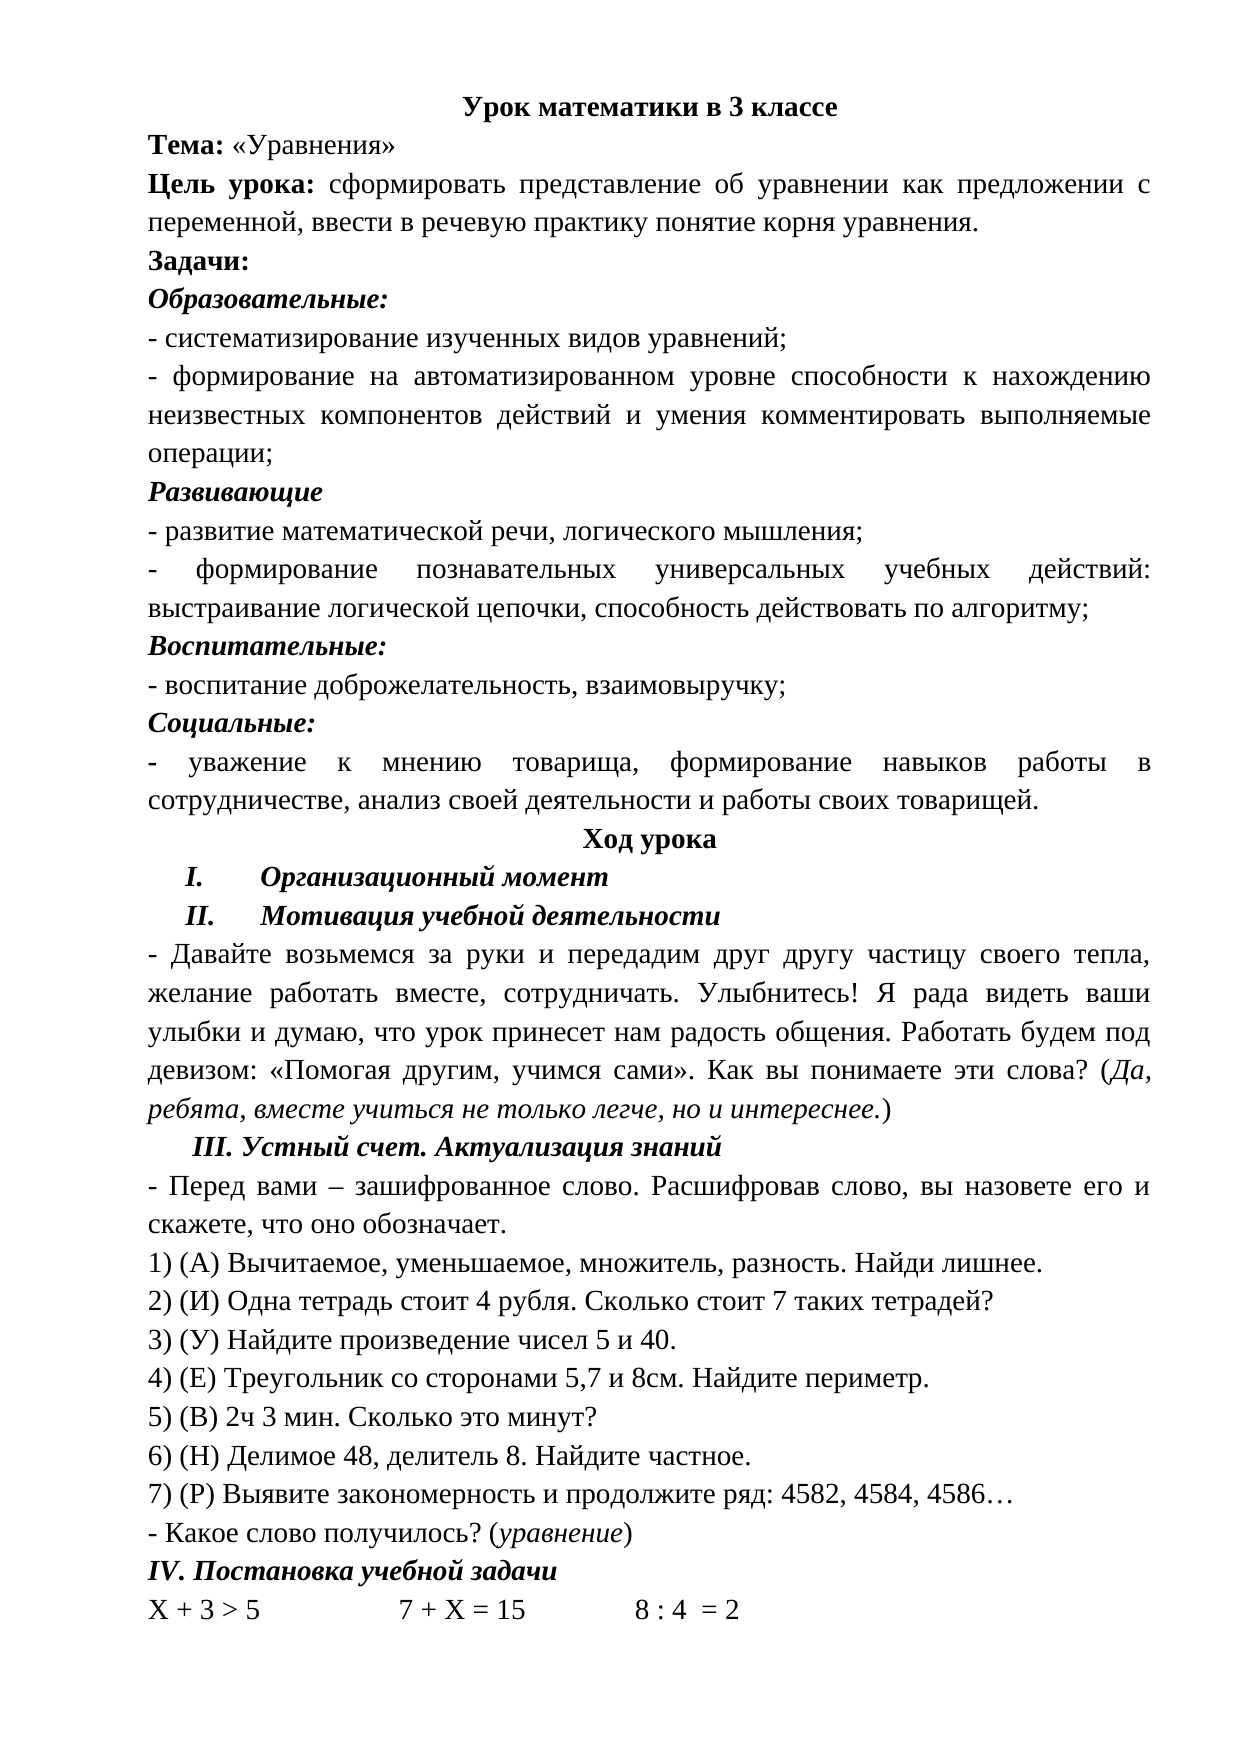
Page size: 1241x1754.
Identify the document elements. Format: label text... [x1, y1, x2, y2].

text Тема: «Уравнения» [148, 127, 1152, 161]
text Урок математики в 3 классе [148, 89, 1152, 122]
text 7) (Р) Выявите закономерность и продолжите ряд: 4582, 4584, 4586… [148, 1476, 1152, 1510]
text - развитие математической речи, логического мышления; [148, 513, 1152, 546]
text IV. Постановка учебной задачи [148, 1553, 1152, 1587]
text - формирование на автоматизированном уровне способности к нахождению неизвестных компонентов действий и умения комментировать выполняемые операции; [148, 358, 1152, 469]
text X + 3 > 5 7 + X = 15 8 : 4 = 2 [148, 1592, 1152, 1625]
list Организационный момент [185, 859, 1152, 893]
text - формирование познавательных универсальных учебных действий: выстраивание логической цепочки, способность действовать по алгоритму; [148, 551, 1152, 623]
text - Какое слово получилось? (уравнение) [148, 1515, 1152, 1548]
text Развивающие [148, 474, 1152, 508]
text 6) (Н) Делимое 48, делитель 8. Найдите частное. [148, 1438, 1152, 1471]
list Мотивация учебной деятельности [185, 898, 1152, 932]
list - Давайте возьмемся за руки и передадим друг другу частицу своего тепла, желание работать вместе, сотрудничать. Улыбнитесь! Я рада видеть ваши улыбки и думаю, что урок принесет нам радость общения. Работать будем под девизом: «Помогая другим, учимся сами». Как вы понимаете эти слова? (Да, ребята, вместе учиться не только легче, но и интереснее.) [148, 937, 1152, 1124]
text Ход урока [148, 821, 1152, 854]
list III. Устный счет. Актуализация знаний [148, 1129, 1152, 1163]
text 2) (И) Одна тетрадь стоит 4 рубля. Сколько стоит 7 таких тетрадей? [148, 1283, 1152, 1317]
text Воспитательные: [148, 628, 1152, 662]
text - уважение к мнению товарища, формирование навыков работы в сотрудничестве, анализ своей деятельности и работы своих товарищей. [148, 744, 1152, 816]
text Цель урока: сформировать представление об уравнении как предложении с переменной, ввести в речевую практику понятие корня уравнения. [148, 166, 1152, 238]
text 4) (Е) Треугольник со сторонами 5,7 и 8см. Найдите периметр. [148, 1361, 1152, 1394]
text - систематизирование изученных видов уравнений; [148, 320, 1152, 353]
text 5) (В) 2ч 3 мин. Сколько это минут? [148, 1399, 1152, 1433]
text Задачи: [148, 243, 1152, 276]
text Образовательные: [148, 281, 1152, 315]
text 1) (А) Вычитаемое, уменьшаемое, множитель, разность. Найди лишнее. [148, 1245, 1152, 1278]
text Социальные: [148, 705, 1152, 739]
text 3) (У) Найдите произведение чисел 5 и 40. [148, 1322, 1152, 1356]
text - воспитание доброжелательность, взаимовыручку; [148, 667, 1152, 700]
text - Перед вами – зашифрованное слово. Расшифровав слово, вы назовете его и скажете, что оно обозначает. [148, 1168, 1152, 1240]
